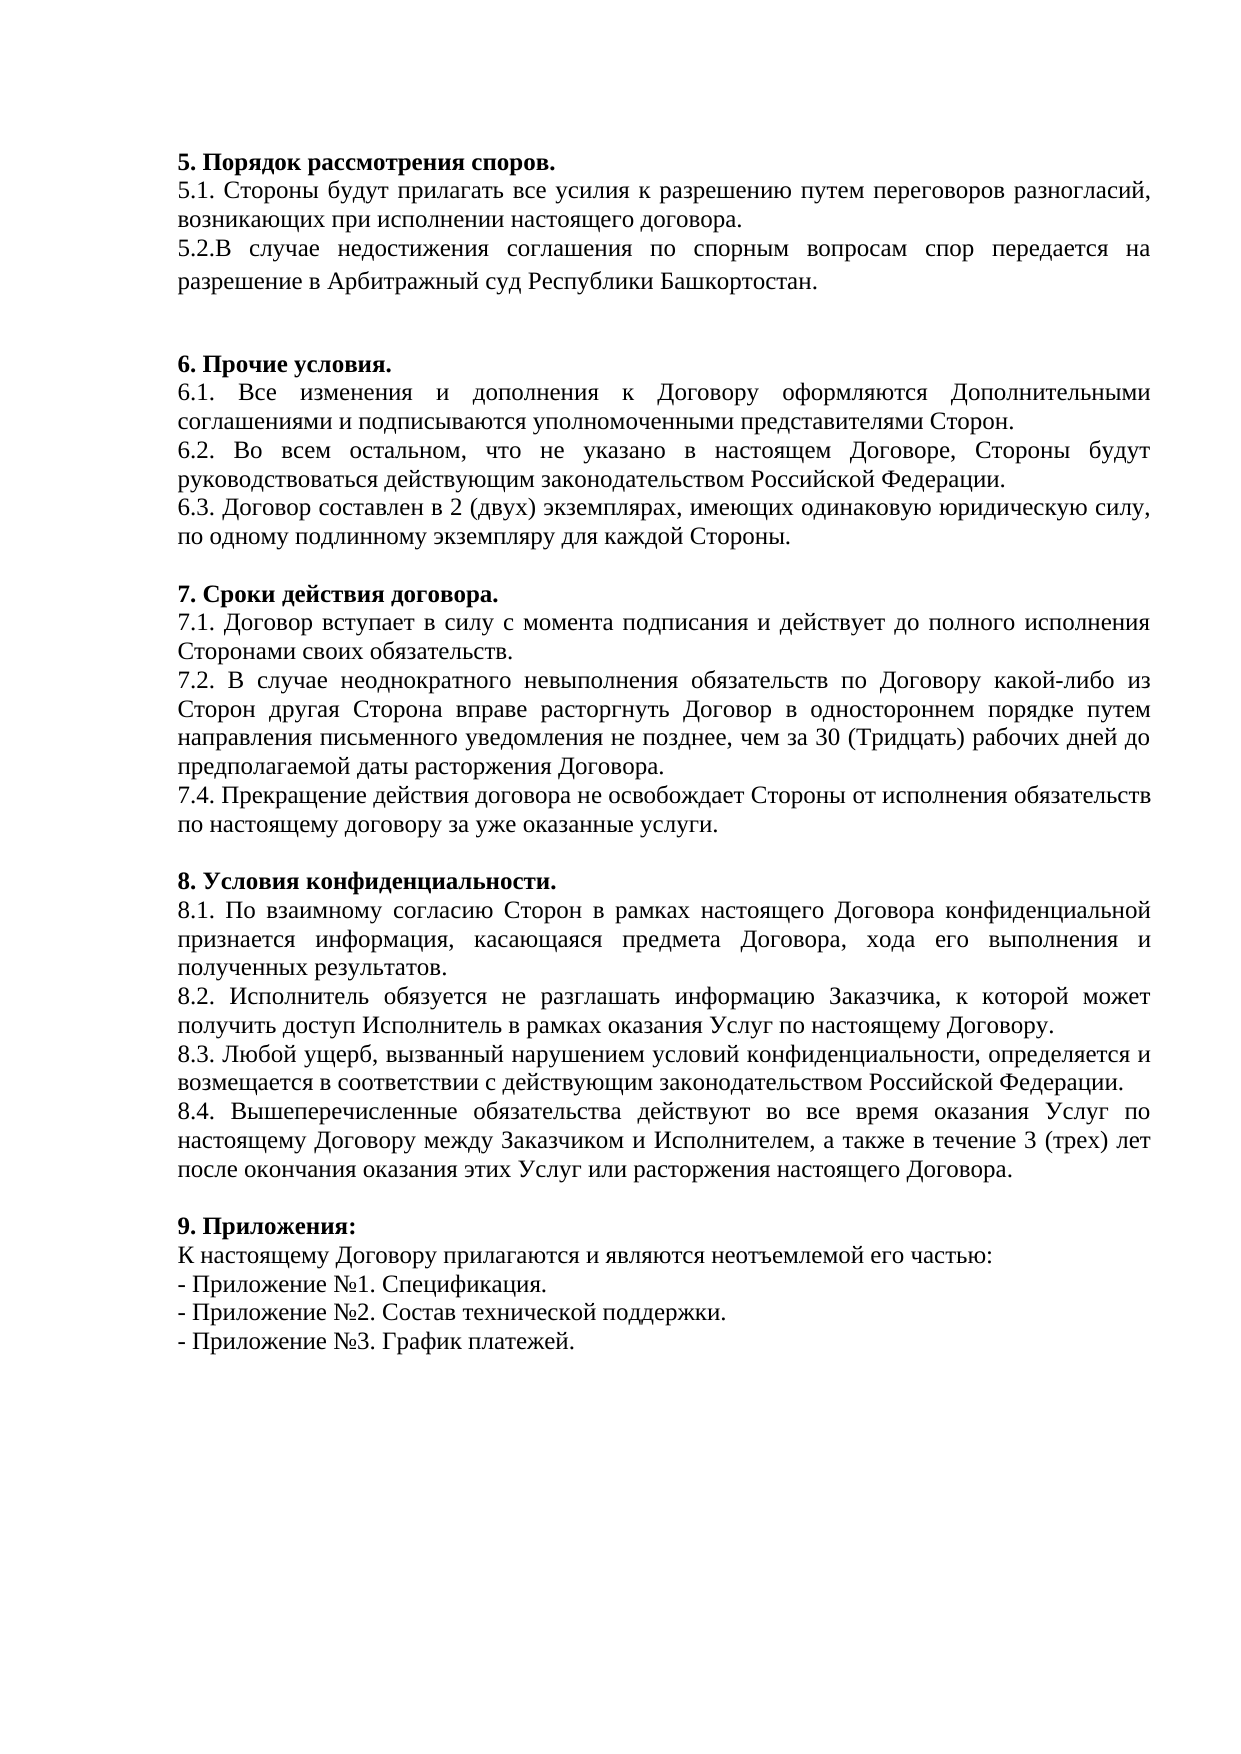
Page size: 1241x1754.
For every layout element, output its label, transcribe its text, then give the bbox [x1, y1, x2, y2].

text 7.4. Прекращение действия договора не освобождает Стороны от исполнения обязательств по настоящему договору за уже оказанные услуги. [177, 780, 1152, 837]
text К настоящему Договору прилагаются и являются неотъемлемой его частью: [177, 1240, 1152, 1269]
text 7. Сроки действия договора. [177, 579, 1152, 607]
text 6. Прочие условия. [177, 349, 1152, 377]
text - Приложение №3. График платежей. [177, 1326, 1152, 1355]
text 8.2. Исполнитель обязуется не разглашать информацию Заказчика, к которой может получить доступ Исполнитель в рамках оказания Услуг по настоящему Договору. [177, 981, 1152, 1039]
text 5. Порядок рассмотрения споров. [177, 147, 1152, 176]
text 8.4. Вышеперечисленные обязательства действуют во все время оказания Услуг по настоящему Договору между Заказчиком и Исполнителем, а также в течение 3 (трех) лет после окончания оказания этих Услуг или расторжения настоящего Договора. [177, 1096, 1152, 1182]
text 6.2. Во всем остальном, что не указано в настоящем Договоре, Стороны будут руководствоваться действующим законодательством Российской Федерации. [177, 435, 1152, 492]
text - Приложение №1. Спецификация. [177, 1269, 1152, 1297]
text 6.1. Все изменения и дополнения к Договору оформляются Дополнительными соглашениями и подписываются уполномоченными представителями Сторон. [177, 377, 1152, 435]
text 8.3. Любой ущерб, вызванный нарушением условий конфиденциальности, определяется и возмещается в соответствии с действующим законодательством Российской Федерации. [177, 1039, 1152, 1096]
text 7.1. Договор вступает в силу с момента подписания и действует до полного исполнения Сторонами своих обязательств. [177, 607, 1152, 665]
text 8. Условия конфиденциальности. [177, 866, 1152, 895]
text 7.2. В случае неоднократного невыполнения обязательств по Договору какой-либо из Сторон другая Сторона вправе расторгнуть Договор в одностороннем порядке путем направления письменного уведомления не позднее, чем за 30 (Тридцать) рабочих дней до предполагаемой даты расторжения Договора. [177, 665, 1152, 780]
text 8.1. По взаимному согласию Сторон в рамках настоящего Договора конфиденциальной признается информация, касающаяся предмета Договора, хода его выполнения и полученных результатов. [177, 895, 1152, 981]
text 6.3. Договор составлен в 2 (двух) экземплярах, имеющих одинаковую юридическую силу, по одному подлинному экземпляру для каждой Стороны. [177, 492, 1152, 550]
text - Приложение №2. Состав технической поддержки. [177, 1297, 1152, 1326]
text 9. Приложения: [177, 1211, 1152, 1240]
text 5.1. Стороны будут прилагать все усилия к разрешению путем переговоров разногласий, возникающих при исполнении настоящего договора. [177, 176, 1152, 233]
text 5.2.В случае недостижения соглашения по спорным вопросам спор передается на разрешение в Арбитражный суд Республики Башкортостан. [177, 233, 1152, 295]
